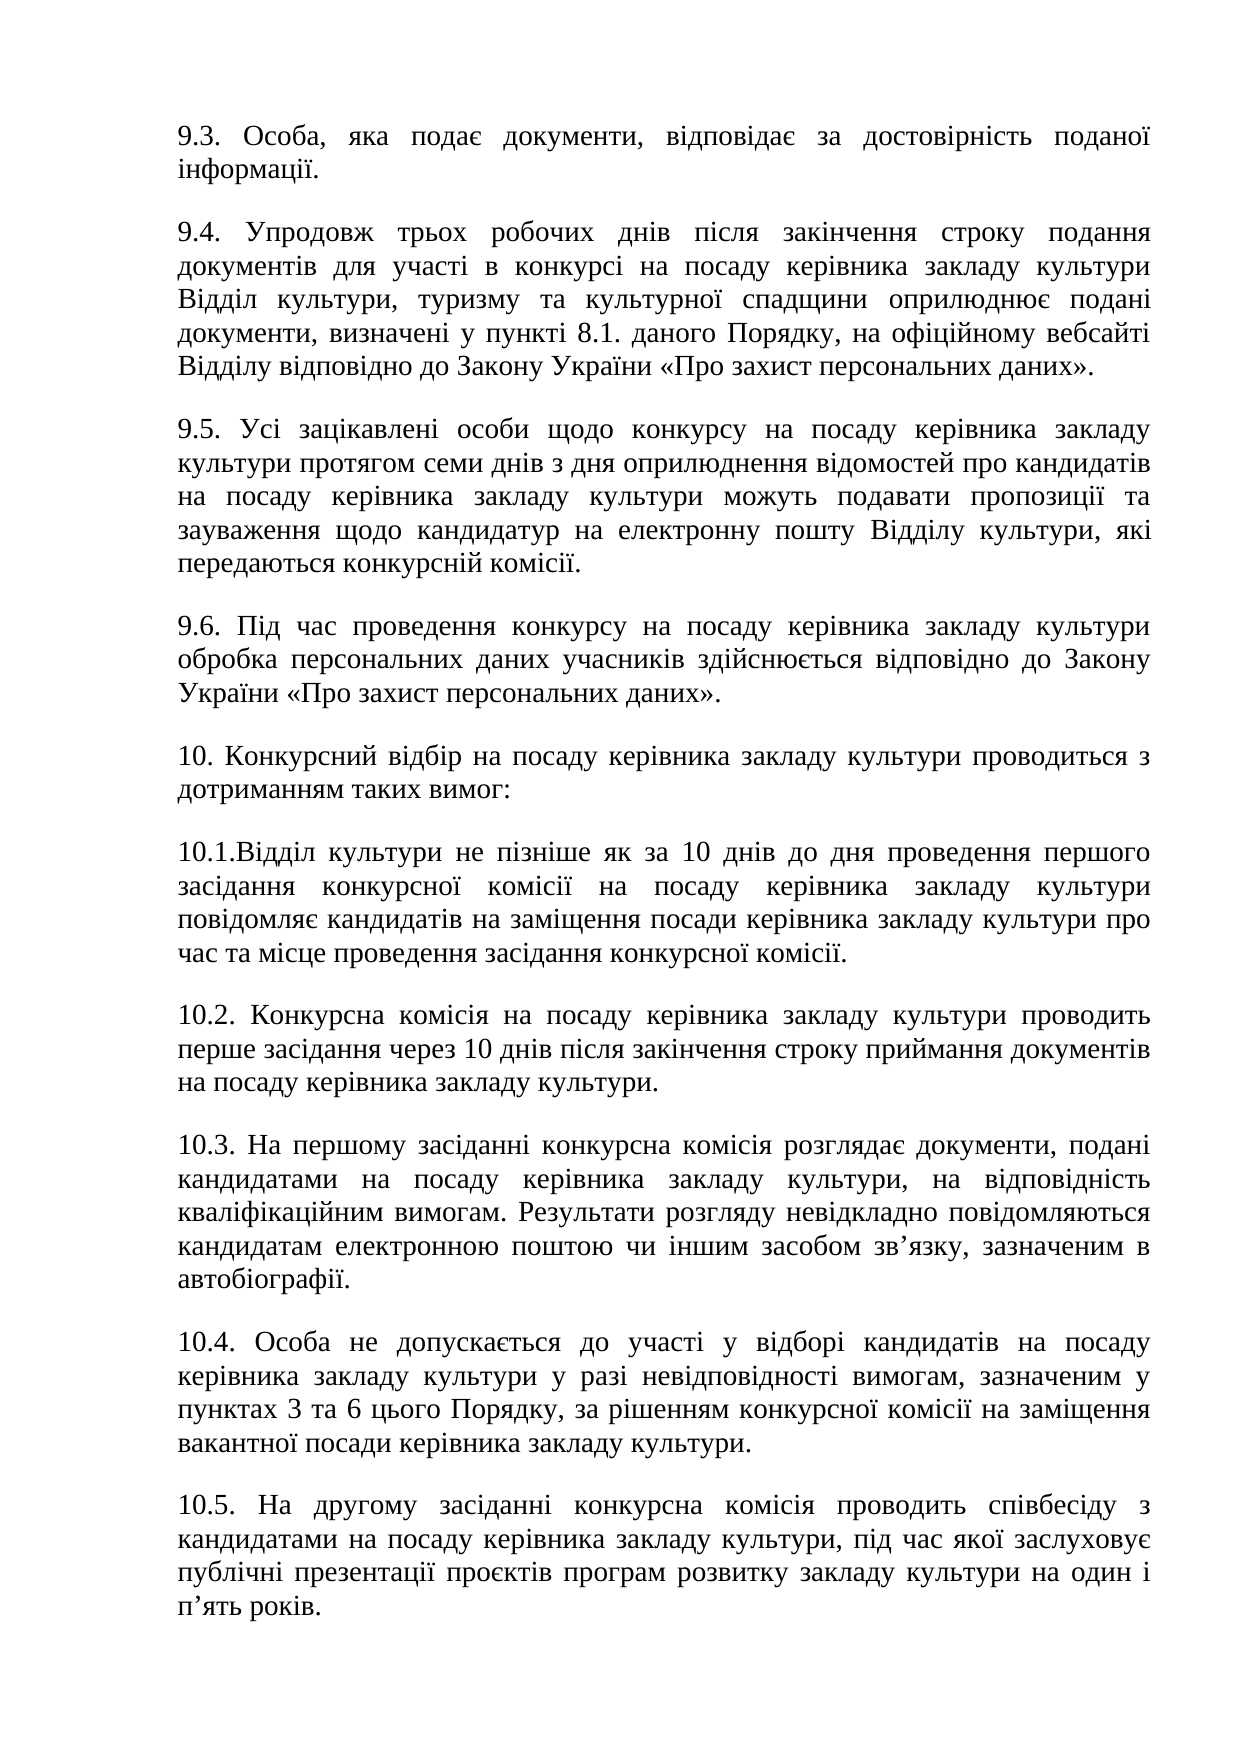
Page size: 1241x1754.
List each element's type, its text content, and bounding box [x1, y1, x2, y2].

text 9.3. Особа, яка подає документи, відповідає за достовірність поданої інформації. [177, 118, 1152, 185]
text 10. Конкурсний відбір на посаду керівника закладу культури проводиться з дотриманням таких вимог: [177, 738, 1152, 805]
text 10.4. Особа не допускається до участі у відборі кандидатів на посаду керівника закладу культури у разі невідповідності вимогам, зазначеним у пунктах 3 та 6 цього Порядку, за рішенням конкурсної комісії на заміщення вакантної посади керівника закладу культури. [177, 1324, 1152, 1458]
text 10.1.Відділ культури не пізніше як за 10 днів до дня проведення першого засідання конкурсної комісії на посаду керівника закладу культури повідомляє кандидатів на заміщення посади керівника закладу культури про час та місце проведення засідання конкурсної комісії. [177, 834, 1152, 968]
text 9.6. Під час проведення конкурсу на посаду керівника закладу культури обробка персональних даних учасників здійснюється відповідно до Закону України «Про захист персональних даних». [177, 608, 1152, 709]
text 10.2. Конкурсна комісія на посаду керівника закладу культури проводить перше засідання через 10 днів після закінчення строку приймання документів на посаду керівника закладу культури. [177, 997, 1152, 1098]
text 10.3. На першому засіданні конкурсна комісія розглядає документи, подані кандидатами на посаду керівника закладу культури, на відповідність кваліфікаційним вимогам. Результати розгляду невідкладно повідомляються кандидатам електронною поштою чи іншим засобом зв’язку, зазначеним в автобіографії. [177, 1127, 1152, 1295]
text 9.4. Упродовж трьох робочих днів після закінчення строку подання документів для участі в конкурсі на посаду керівника закладу культури Відділ культури, туризму та культурної спадщини оприлюднює подані документи, визначені у пункті 8.1. даного Порядку, на офіційному вебсайті Відділу відповідно до Закону України «Про захист персональних даних». [177, 214, 1152, 382]
text 9.5. Усі зацікавлені особи щодо конкурсу на посаду керівника закладу культури протягом семи днів з дня оприлюднення відомостей про кандидатів на посаду керівника закладу культури можуть подавати пропозиції та зауваження щодо кандидатур на електронну пошту Відділу культури, які передаються конкурсній комісії. [177, 411, 1152, 579]
text 10.5. На другому засіданні конкурсна комісія проводить співбесіду з кандидатами на посаду керівника закладу культури, під час якої заслуховує публічні презентації проєктів програм розвитку закладу культури на один і п’ять років. [177, 1487, 1152, 1622]
